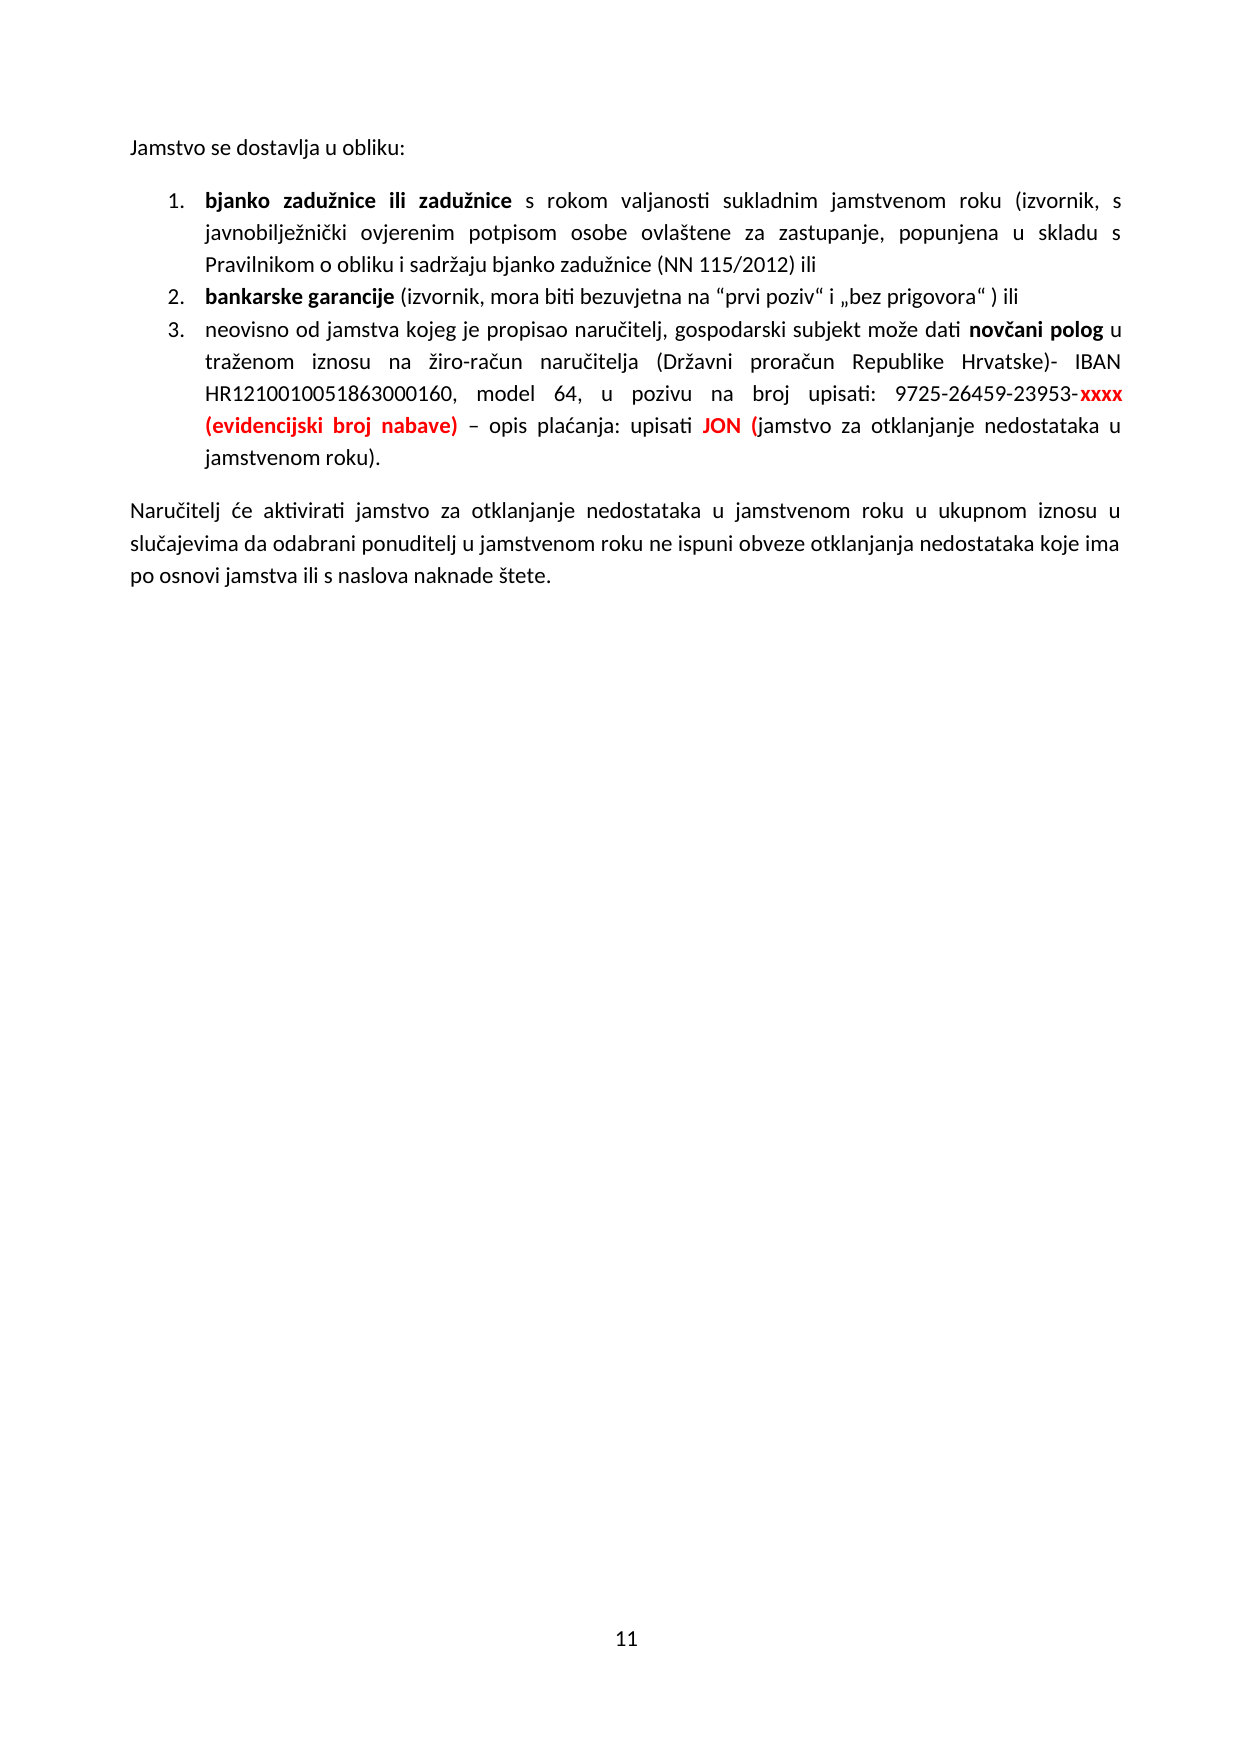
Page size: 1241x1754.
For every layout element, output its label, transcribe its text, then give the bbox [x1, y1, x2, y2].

text Naručitelj će aktivirati jamstvo za otklanjanje nedostataka u jamstvenom roku u ukupnom iznosu u slučajevima da odabrani ponuditelj u jamstvenom roku ne ispuni obveze otklanjanja nedostataka koje ima po osnovi jamstva ili s naslova naknade štete. [130, 496, 1122, 589]
list neovisno od jamstva kojeg je propisao naručitelj, gospodarski subjekt može dati novčani polog u traženom iznosu na žiro-račun naručitelja (Državni proračun Republike Hrvatske)- IBAN HR1210010051863000160, model 64, u pozivu na broj upisati: 9725-26459-23953-xxxx (evidencijski broj nabave) – opis plaćanja: upisati JON (jamstvo za otklanjanje nedostataka u jamstvenom roku). [167, 315, 1122, 471]
list bjanko zadužnice ili zadužnice s rokom valjanosti sukladnim jamstvenom roku (izvornik, s javnobilježnički ovjerenim potpisom osobe ovlaštene za zastupanje, popunjena u skladu s Pravilnikom o obliku i sadržaju bjanko zadužnice (NN 115/2012) ili [167, 186, 1122, 278]
list bankarske garancije (izvornik, mora biti bezuvjetna na “prvi poziv“ i „bez prigovora“ ) ili [167, 282, 1122, 311]
text Jamstvo se dostavlja u obliku: [130, 133, 1122, 161]
